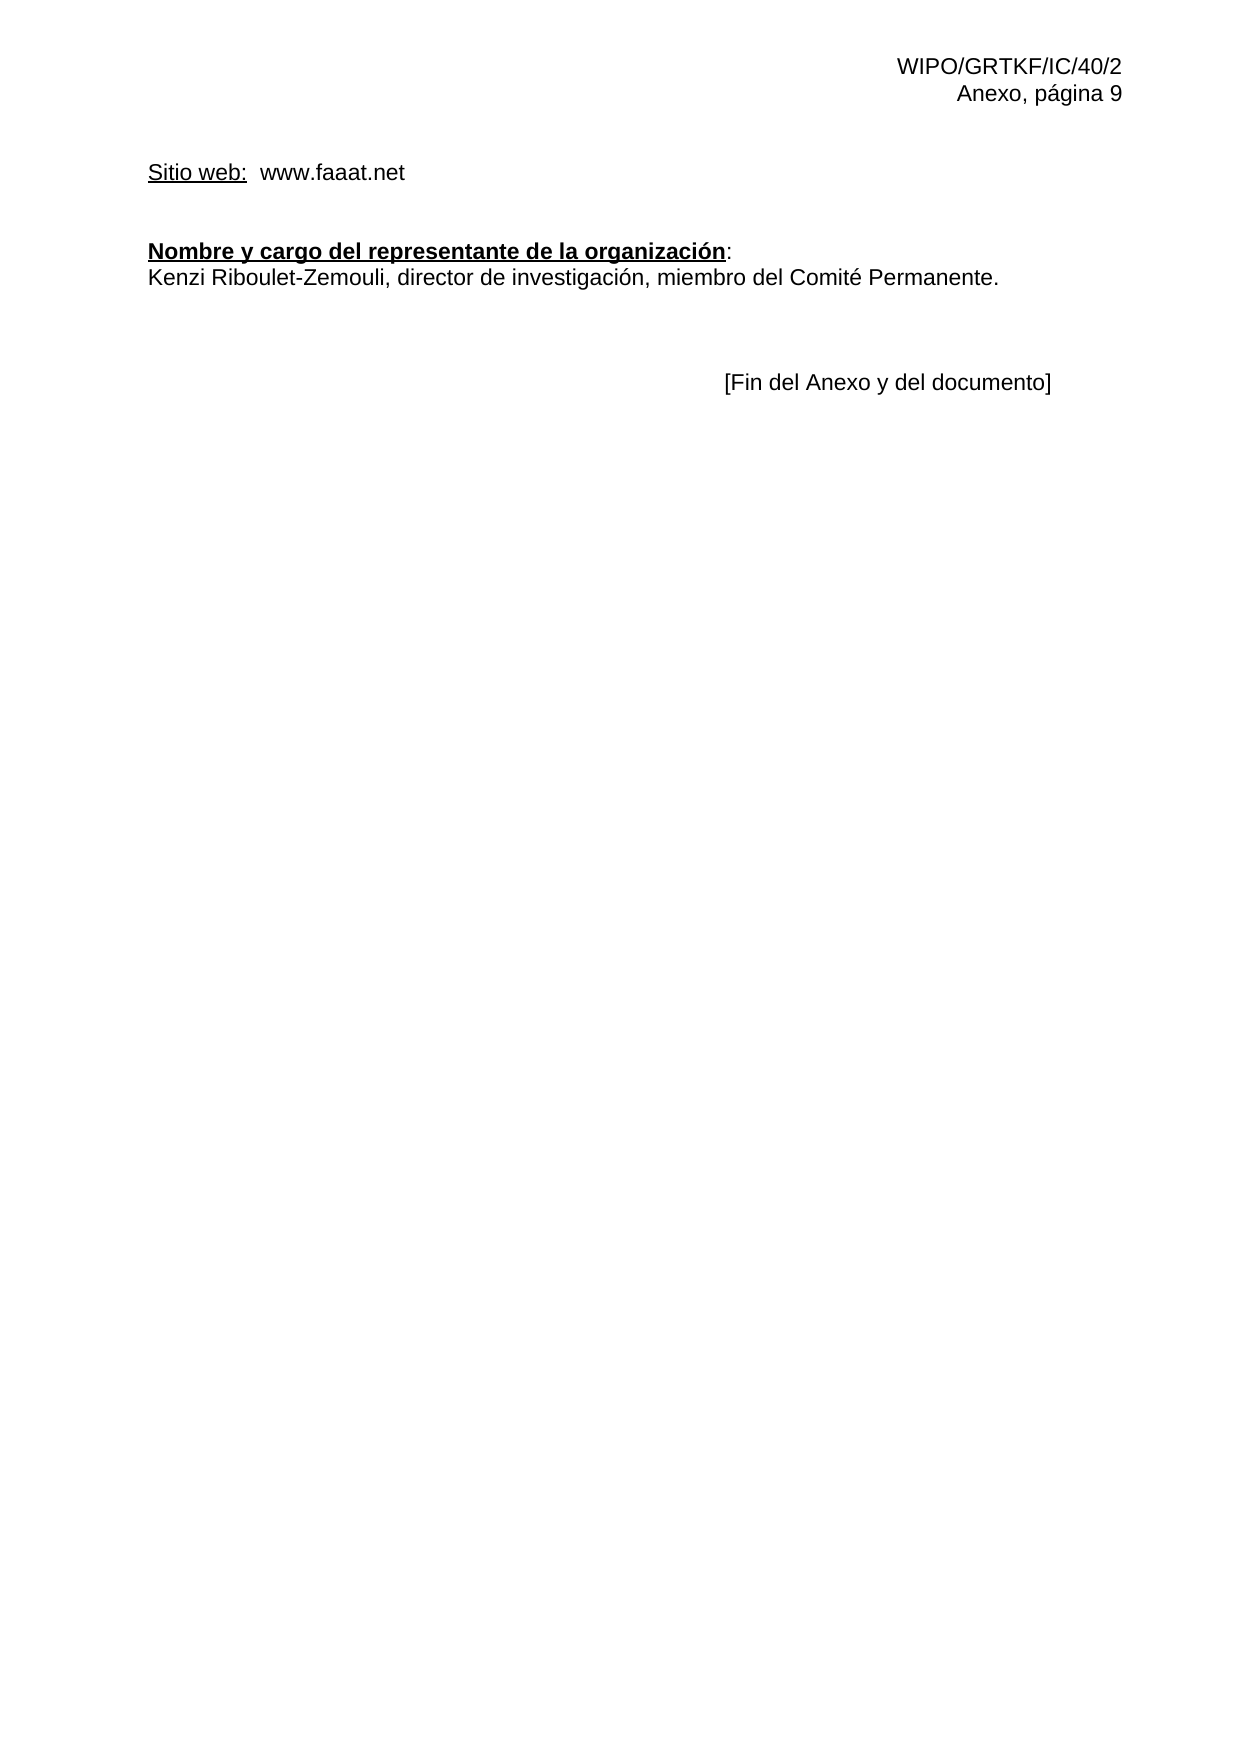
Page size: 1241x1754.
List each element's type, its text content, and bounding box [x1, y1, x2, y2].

text Sitio web: www.faaat.net [148, 158, 1122, 185]
text [Fin del Anexo y del documento] [724, 369, 1122, 396]
text Kenzi Riboulet-Zemouli, director de investigación, miembro del Comité Permanente. [148, 264, 1122, 290]
text Nombre y cargo del representante de la organización: [148, 238, 1122, 264]
